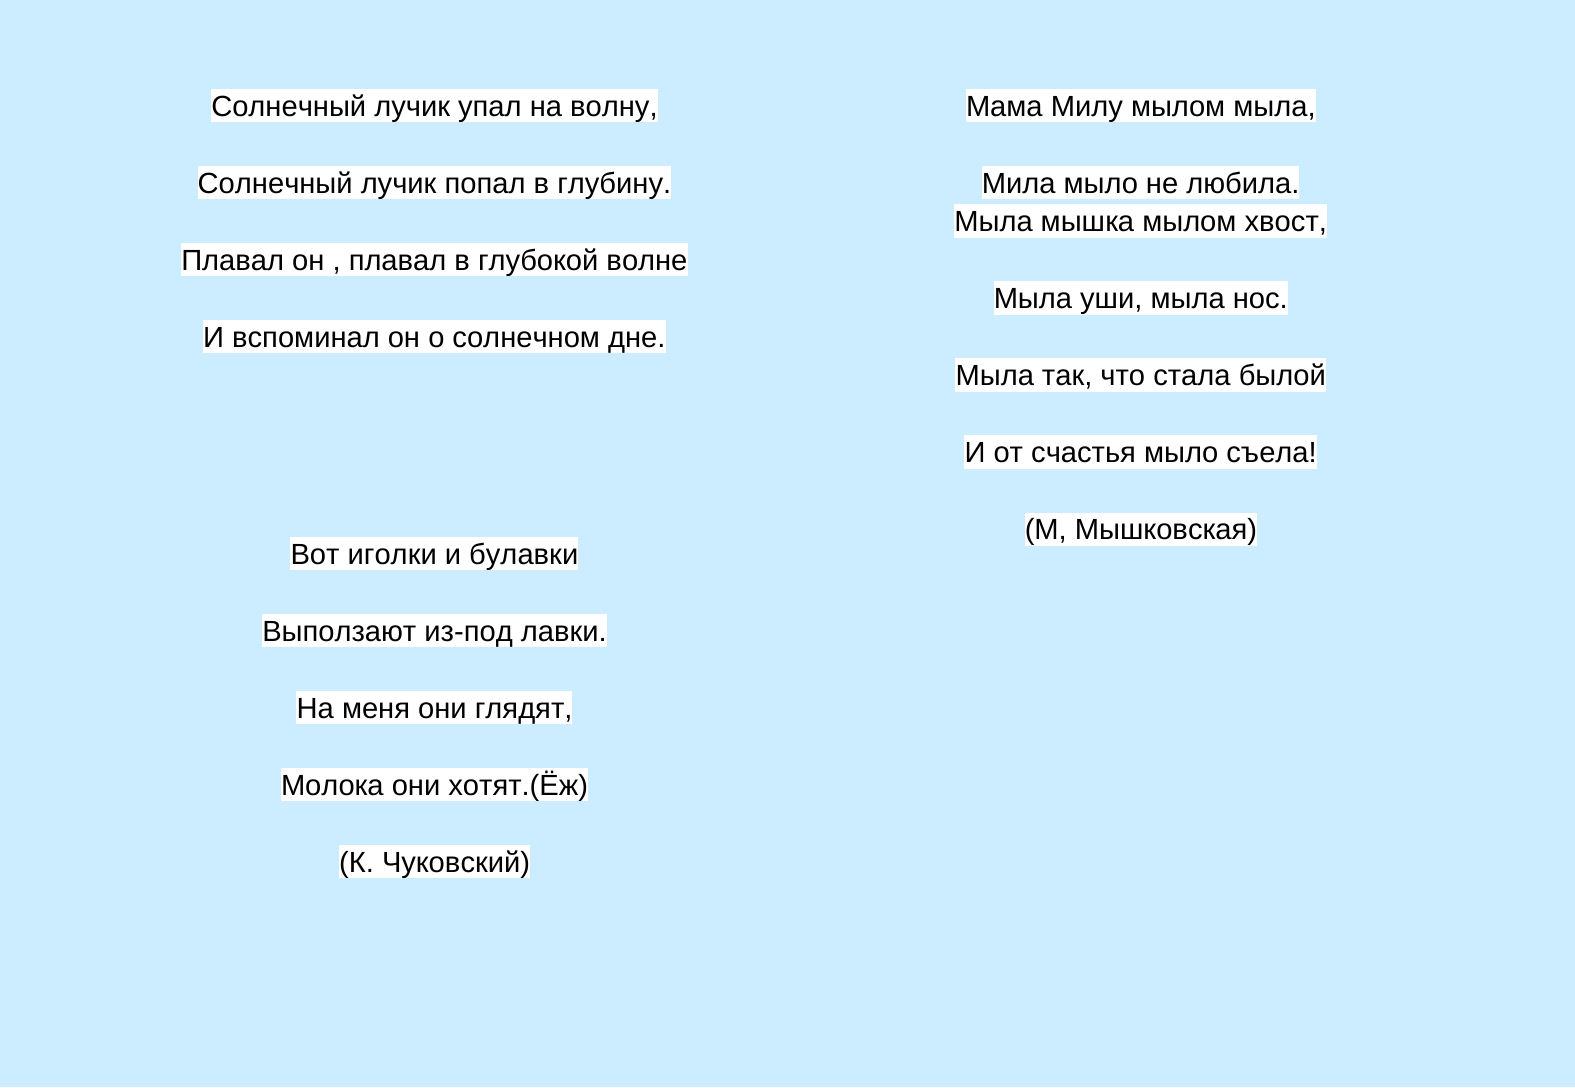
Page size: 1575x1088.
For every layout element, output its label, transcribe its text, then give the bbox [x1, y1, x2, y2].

text Солнечный лучик упал на волну, Солнечный лучик попал в глубину. Плавал он , плавал в глубокой волне И вспоминал он о солнечном дне. [118, 88, 751, 386]
text Вот иголки и булавки Выползают из-под лавки. На меня они глядят, Молока они хотят.(Ёж) (К. Чуковский) Мама Милу мылом мыла, Мила мыло не любила. Мыла мышка мылом хвост, Мыла уши, мыла нос. Мыла так, что стала былой И от счастья мыло съела! (М, Мышковская) [824, 88, 1457, 578]
text Вот иголки и булавки Выползают из-под лавки. На меня они глядят, Молока они хотят.(Ёж) (К. Чуковский) Мама Милу мылом мыла, Мила мыло не любила. Мыла мышка мылом хвост, Мыла уши, мыла нос. Мыла так, что стала былой И от счастья мыло съела! (М, Мышковская) [118, 537, 751, 878]
